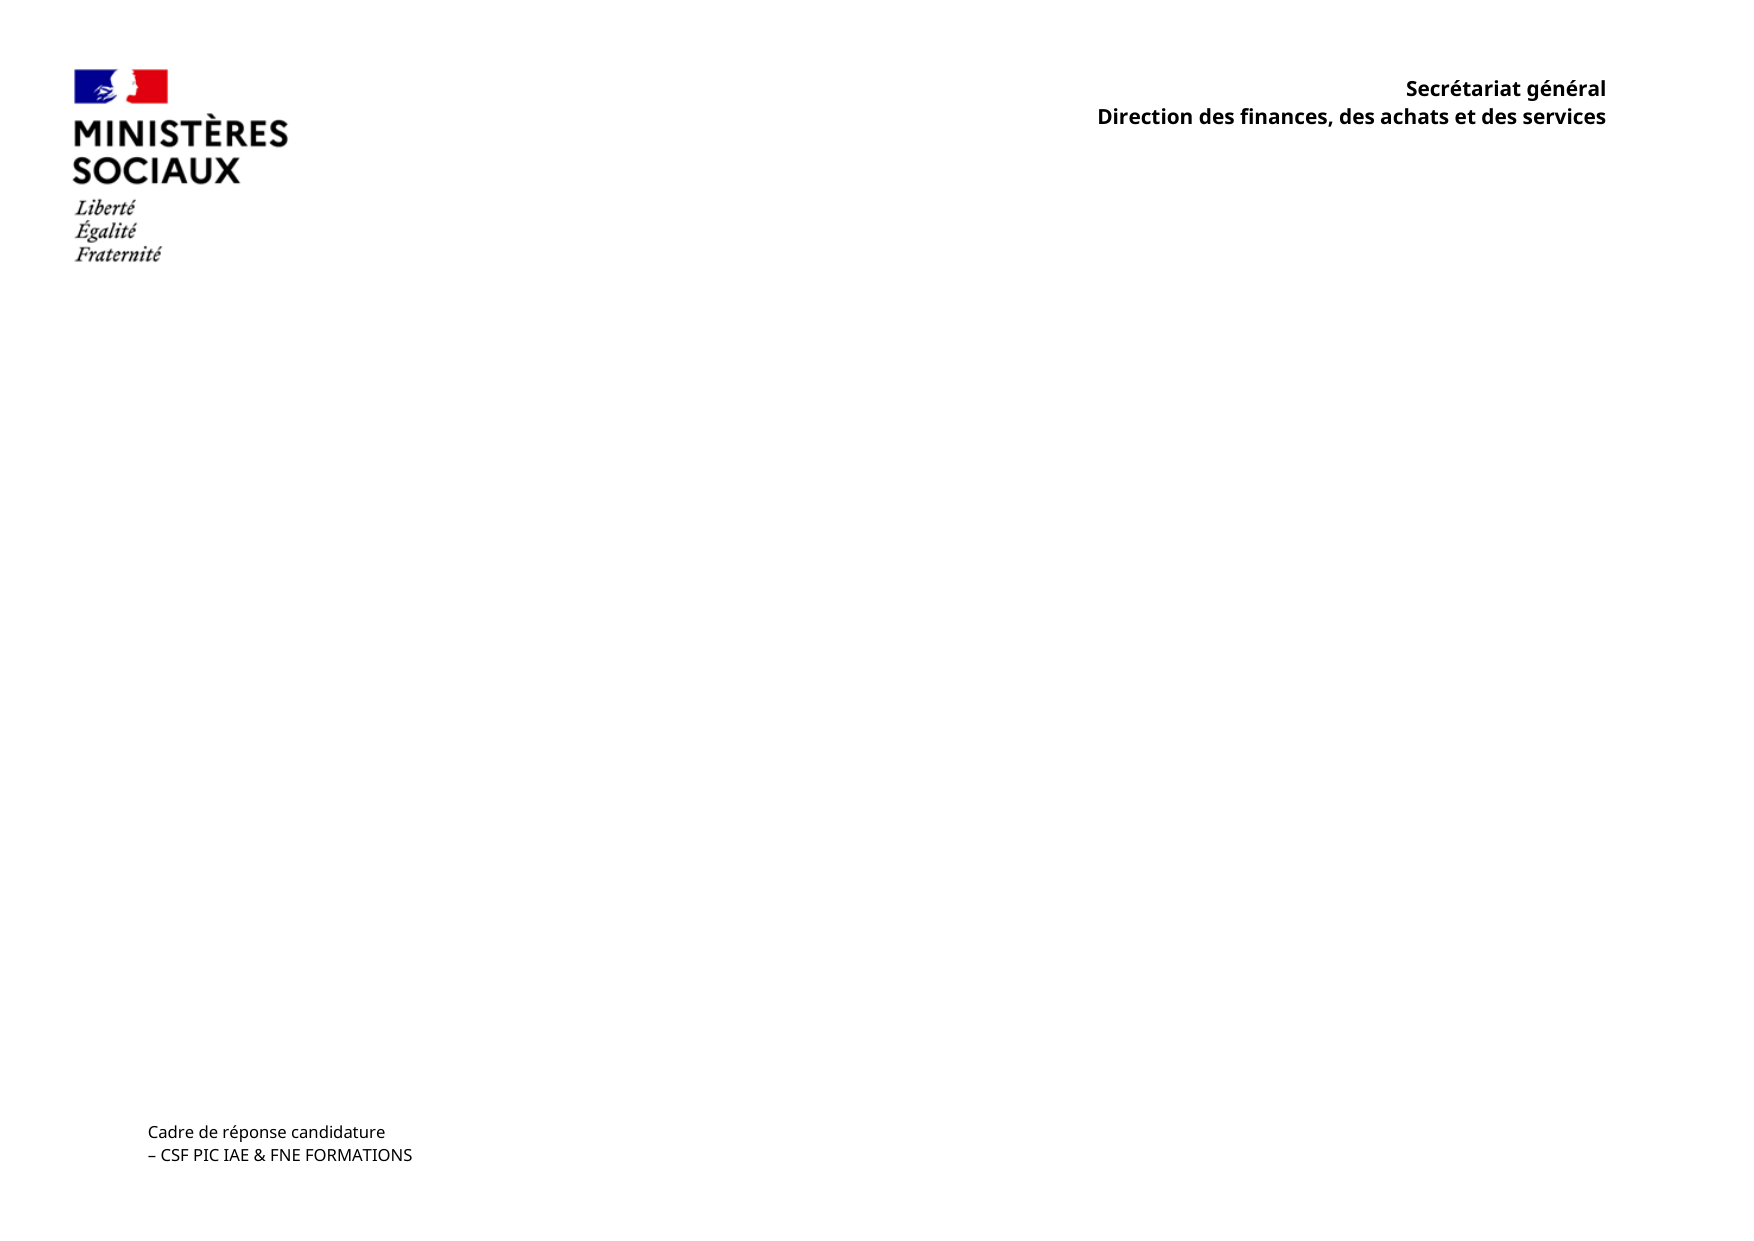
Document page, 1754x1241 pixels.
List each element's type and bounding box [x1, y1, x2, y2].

picture [41, 36, 313, 295]
